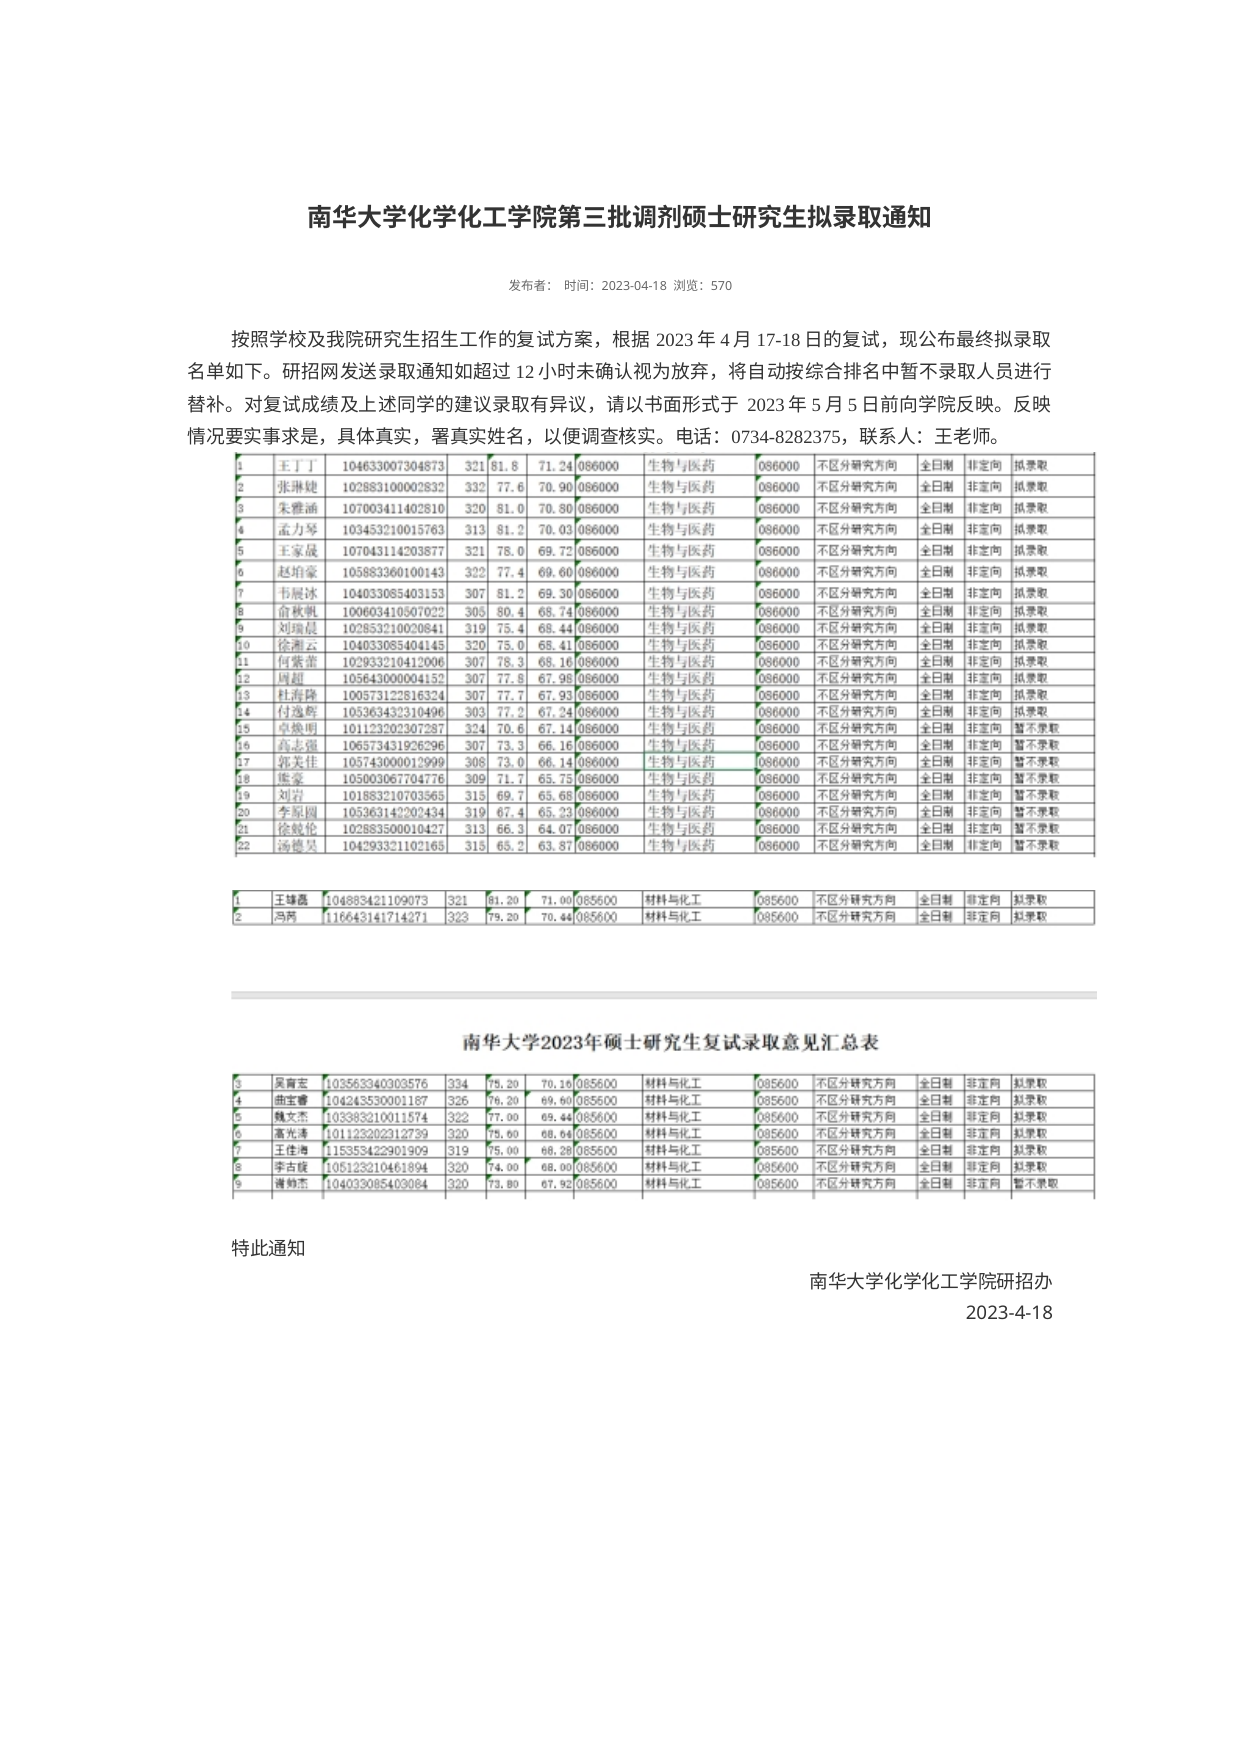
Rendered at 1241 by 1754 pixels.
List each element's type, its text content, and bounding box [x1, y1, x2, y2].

text 南华大学化学化工学院研招办 [187, 1263, 1053, 1296]
picture [231, 890, 1097, 1201]
subtitle 南华大学化学化工学院第三批调剂硕士研究生拟录取通知 [187, 183, 1053, 248]
text 发布者： 时间：2023-04-18 浏览：570 [187, 269, 1053, 301]
text 按照学校及我院研究生招生工作的复试方案，根据2023年4月17-18日的复试，现公布最终拟录取名单如下。研招网发送录取通知如超过12小时未确认视为放弃，将自动按综合排名中暂不录取人员进行替补。对复试成绩及上述同学的建议录取有异议，请以书面形式于2023年5月5日前向学院反映。反映情况要实事求是，具体真实，署真实姓名，以便调查核实。电话：0734-8282375，联系人：王老师。 [187, 322, 1053, 452]
text 2023-4-18 [187, 1296, 1053, 1328]
picture [231, 452, 1097, 859]
text 特此通知 [187, 1231, 1053, 1263]
